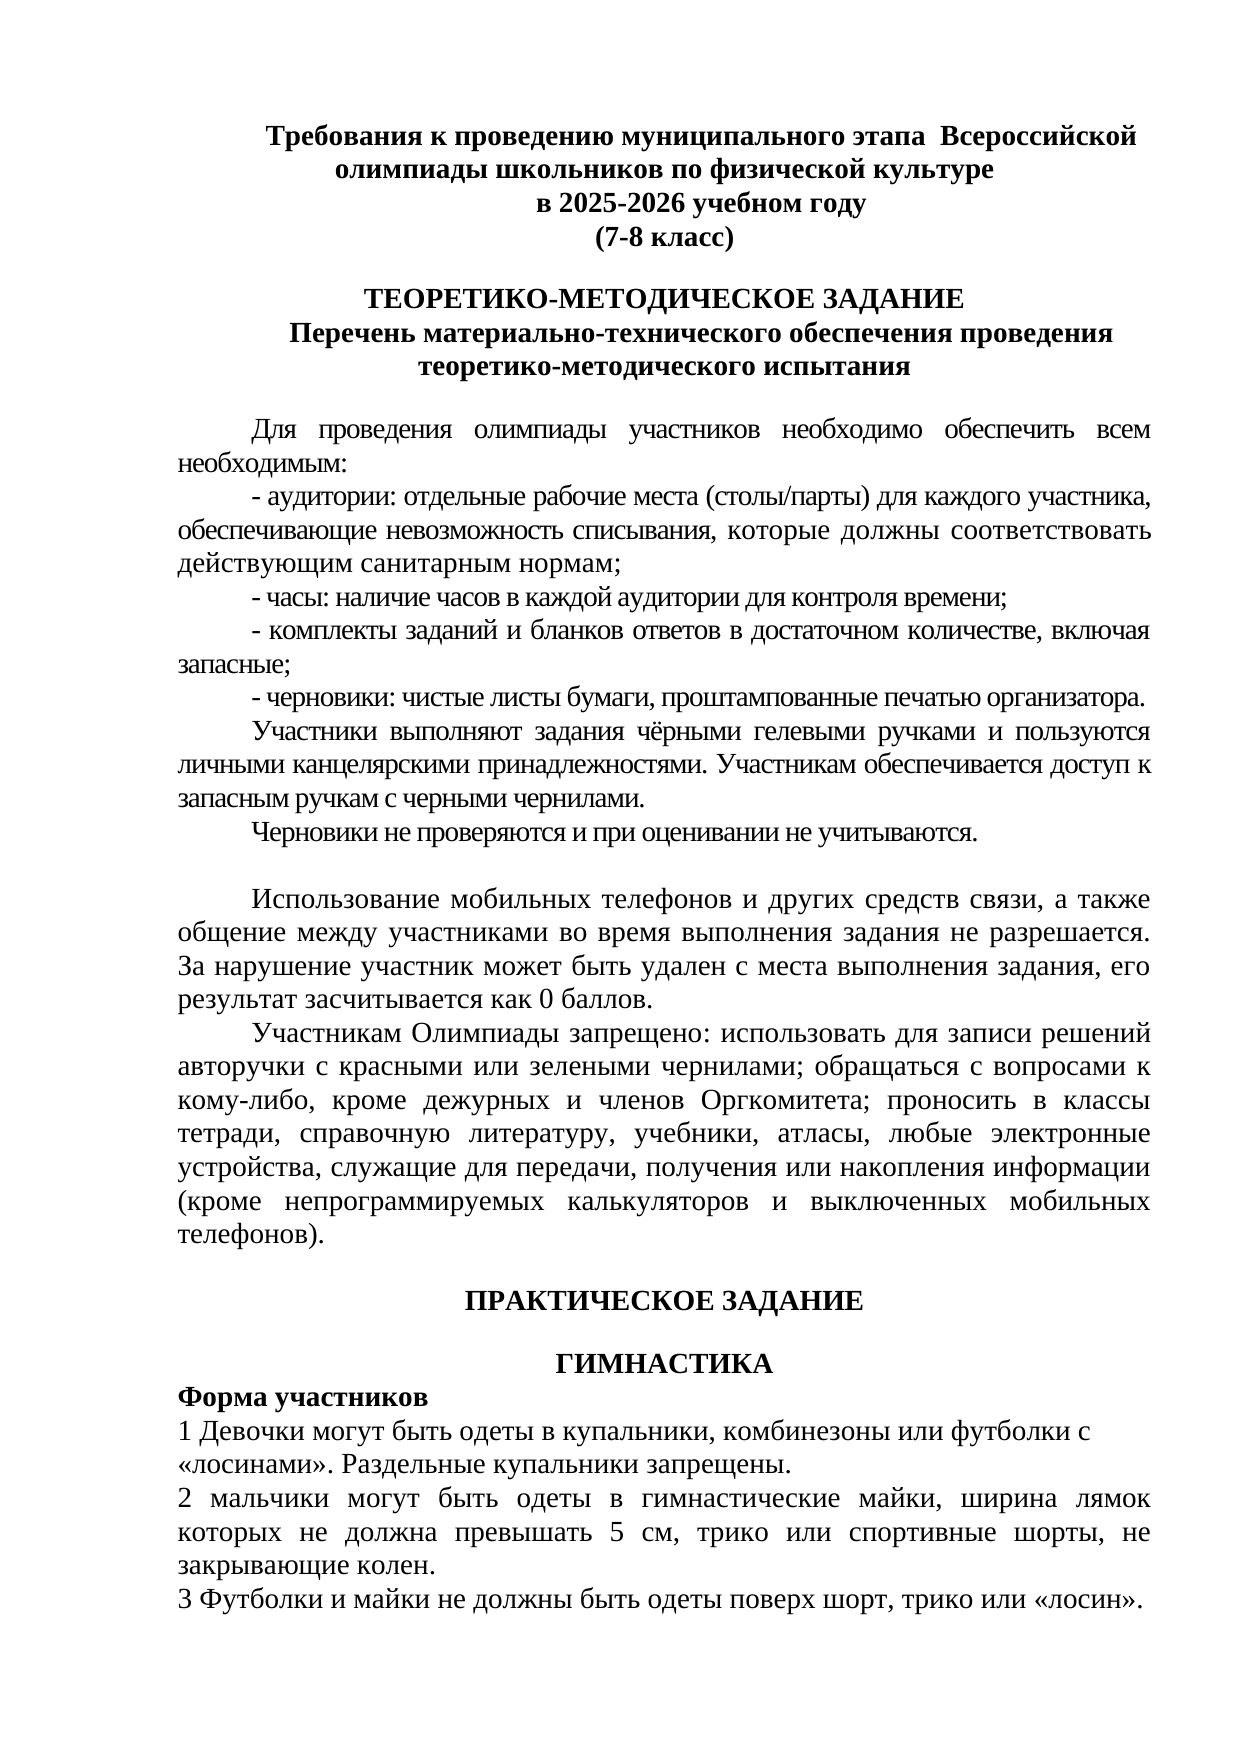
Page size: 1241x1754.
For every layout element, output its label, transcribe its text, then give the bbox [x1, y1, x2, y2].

text Требования к проведению муниципального этапа Всероссийской олимпиады школьников по физической культуре [177, 118, 1152, 185]
text (7-8 класс) [177, 219, 1152, 252]
text ГИМНАСТИКА [177, 1346, 1152, 1379]
text в 2025-2026 учебном году [177, 185, 1152, 219]
text 1 Девочки могут быть одеты в купальники, комбинезоны или футболки с [177, 1413, 1152, 1447]
text - комплекты заданий и бланков ответов в достаточном количестве, включая запасные; [177, 612, 1152, 679]
text Перечень материально-технического обеспечения проведения теоретико-методического испытания [177, 315, 1152, 382]
text «лосинами». Раздельные купальники запрещены. [177, 1447, 1152, 1480]
text - часы: наличие часов в каждой аудитории для контроля времени; [177, 579, 1152, 612]
text 3 Футболки и майки не должны быть одеты поверх шорт, трико или «лосин». [177, 1581, 1152, 1614]
text Участникам Олимпиады запрещено: использовать для записи решений авторучки с красными или зелеными чернилами; обращаться с вопросами к кому-либо, кроме дежурных и членов Оргкомитета; проносить в классы тетради, справочную литературу, учебники, атласы, любые электронные устройства, служащие для передачи, получения или накопления информации (кроме непрограммируемых калькуляторов и выключенных мобильных телефонов). [177, 1015, 1152, 1250]
text ПРАКТИЧЕСКОЕ ЗАДАНИЕ [177, 1283, 1152, 1317]
text Форма участников [177, 1379, 1152, 1413]
text ТЕОРЕТИКО-МЕТОДИЧЕСКОЕ ЗАДАНИЕ [177, 281, 1152, 315]
text Участники выполняют задания чёрными гелевыми ручками и пользуются личными канцелярскими принадлежностями. Участникам обеспечивается доступ к запасным ручкам с черными чернилами. [177, 713, 1152, 814]
text Черновики не проверяются и при оценивании не учитываются. [177, 814, 1152, 847]
text - черновики: чистые листы бумаги, проштампованные печатью организатора. [177, 679, 1152, 713]
text 2 мальчики могут быть одеты в гимнастические майки, ширина лямок которых не должна превышать 5 см, трико или спортивные шорты, не закрывающие колен. [177, 1480, 1152, 1581]
text Использование мобильных телефонов и других средств связи, а также общение между участниками во время выполнения задания не разрешается. За нарушение участник может быть удален с места выполнения задания, его результат засчитывается как 0 баллов. [177, 881, 1152, 1015]
text Для проведения олимпиады участников необходимо обеспечить всем необходимым: [177, 411, 1152, 478]
text - аудитории: отдельные рабочие места (столы/парты) для каждого участника, обеспечивающие невозможность списывания, которые должны соответствовать действующим санитарным нормам; [177, 478, 1152, 579]
